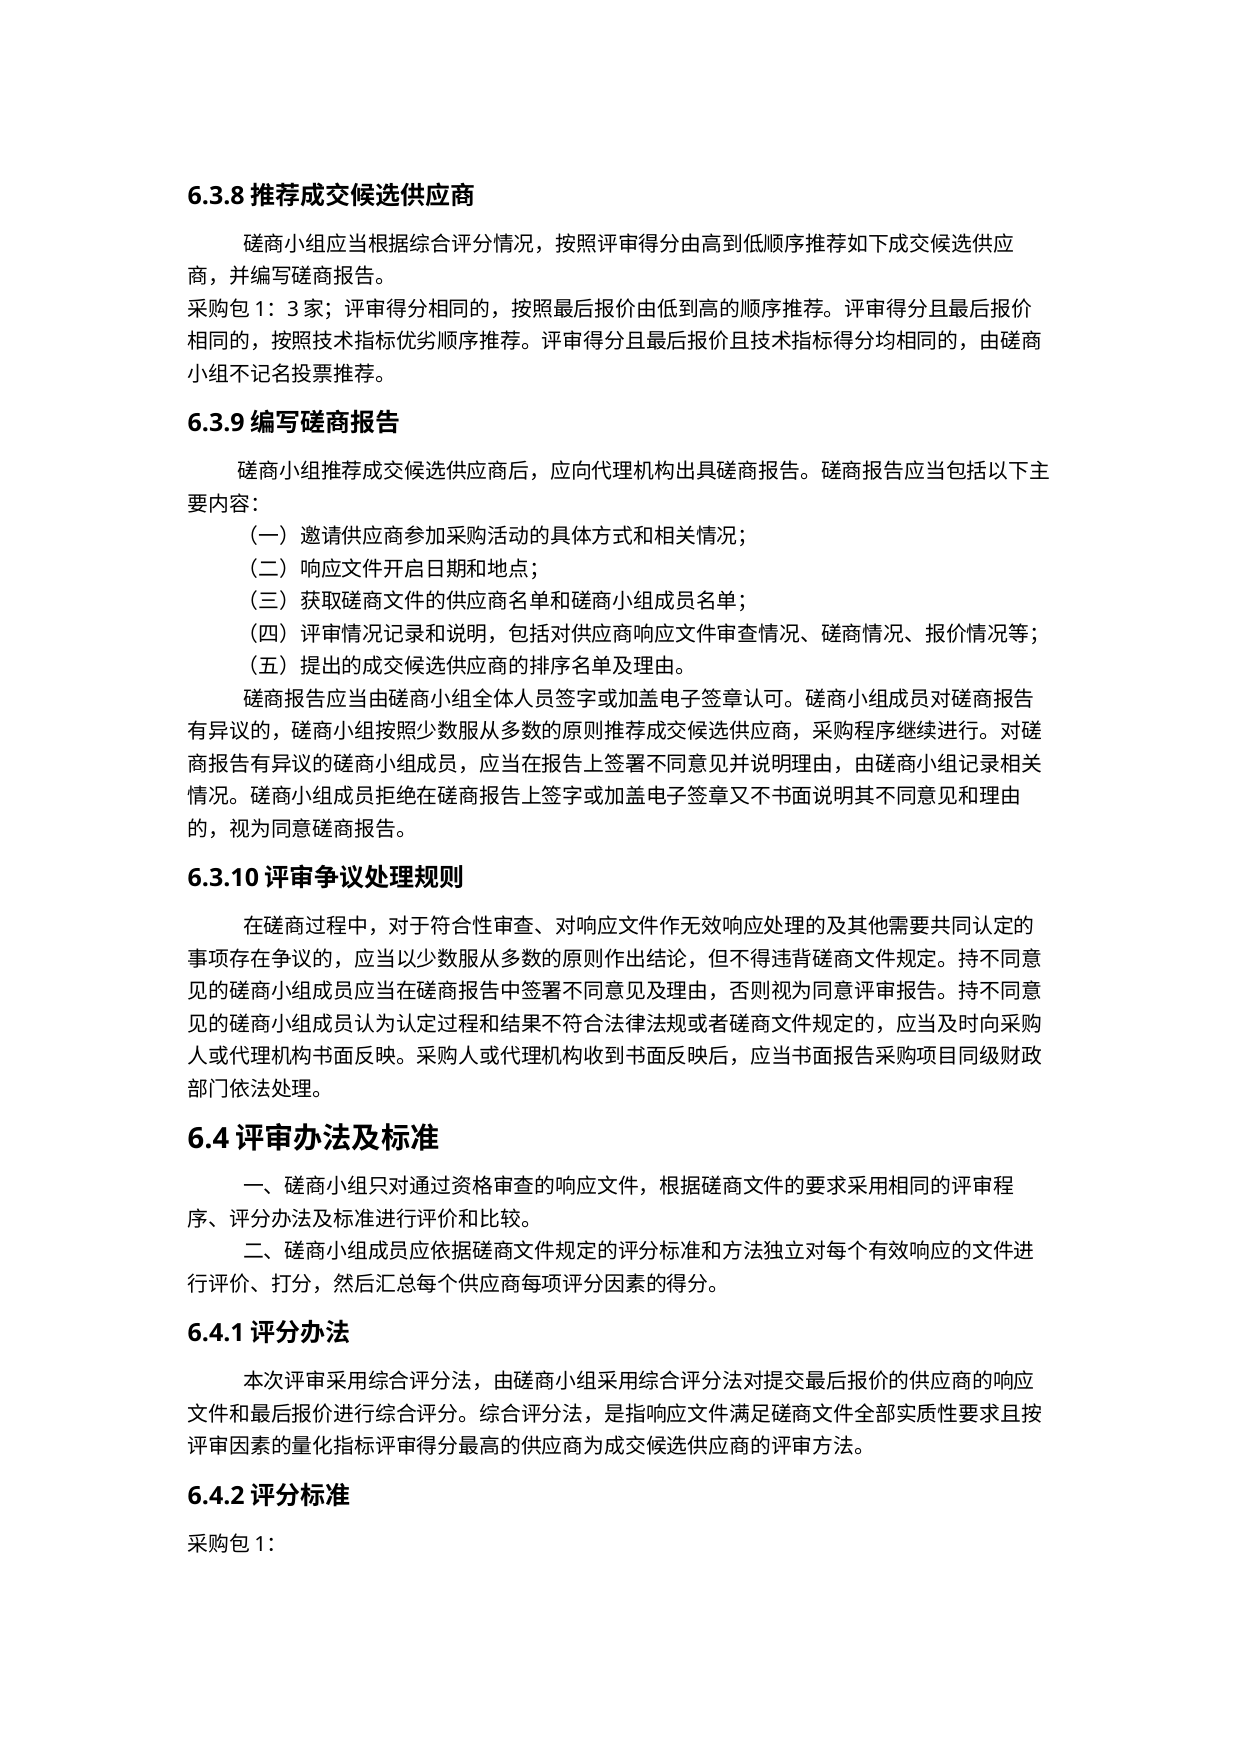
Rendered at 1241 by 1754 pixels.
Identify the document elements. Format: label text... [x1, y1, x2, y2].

text 在磋商过程中，对于符合性审查、对响应文件作无效响应处理的及其他需要共同认定的事项存在争议的，应当以少数服从多数的原则作出结论，但不得违背磋商文件规定。持不同意见的磋商小组成员应当在磋商报告中签署不同意见及理由，否则视为同意评审报告。持不同意见的磋商小组成员认为认定过程和结果不符合法律法规或者磋商文件规定的，应当及时向采购人或代理机构书面反映。采购人或代理机构收到书面反映后，应当书面报告采购项目同级财政部门依法处理。 [187, 909, 1053, 1104]
text （一）邀请供应商参加采购活动的具体方式和相关情况； [187, 519, 1053, 552]
text 采购包1：3家；评审得分相同的，按照最后报价由低到高的顺序推荐。评审得分且最后报价相同的，按照技术指标优劣顺序推荐。评审得分且最后报价且技术指标得分均相同的，由磋商小组不记名投票推荐。 [187, 292, 1053, 389]
text （三）获取磋商文件的供应商名单和磋商小组成员名单； [187, 584, 1053, 617]
text 6.4.1评分办法 [187, 1299, 1053, 1364]
text 本次评审采用综合评分法，由磋商小组采用综合评分法对提交最后报价的供应商的响应文件和最后报价进行综合评分。综合评分法，是指响应文件满足磋商文件全部实质性要求且按评审因素的量化指标评审得分最高的供应商为成交候选供应商的评审方法。 [187, 1364, 1053, 1462]
text 6.3.9编写磋商报告 [187, 389, 1053, 454]
text 6.3.8推荐成交候选供应商 [187, 162, 1053, 227]
text （四）评审情况记录和说明，包括对供应商响应文件审查情况、磋商情况、报价情况等； [187, 617, 1053, 649]
text 6.4.2评分标准 [187, 1462, 1053, 1527]
text 6.3.10评审争议处理规则 [187, 844, 1053, 909]
text 磋商小组应当根据综合评分情况，按照评审得分由高到低顺序推荐如下成交候选供应商，并编写磋商报告。 [187, 227, 1053, 292]
text 二、磋商小组成员应依据磋商文件规定的评分标准和方法独立对每个有效响应的文件进行评价、打分，然后汇总每个供应商每项评分因素的得分。 [187, 1234, 1053, 1299]
text 一、磋商小组只对通过资格审查的响应文件，根据磋商文件的要求采用相同的评审程序、评分办法及标准进行评价和比较。 [187, 1169, 1053, 1234]
text 磋商小组推荐成交候选供应商后，应向代理机构出具磋商报告。磋商报告应当包括以下主要内容： [187, 454, 1053, 519]
text （二）响应文件开启日期和地点； [187, 552, 1053, 584]
text 采购包1： [187, 1527, 1053, 1559]
text （五）提出的成交候选供应商的排序名单及理由。 [187, 649, 1053, 682]
text 磋商报告应当由磋商小组全体人员签字或加盖电子签章认可。磋商小组成员对磋商报告有异议的，磋商小组按照少数服从多数的原则推荐成交候选供应商，采购程序继续进行。对磋商报告有异议的磋商小组成员，应当在报告上签署不同意见并说明理由，由磋商小组记录相关情况。磋商小组成员拒绝在磋商报告上签字或加盖电子签章又不书面说明其不同意见和理由的，视为同意磋商报告。 [187, 682, 1053, 844]
text 6.4评审办法及标准 [187, 1104, 1053, 1169]
